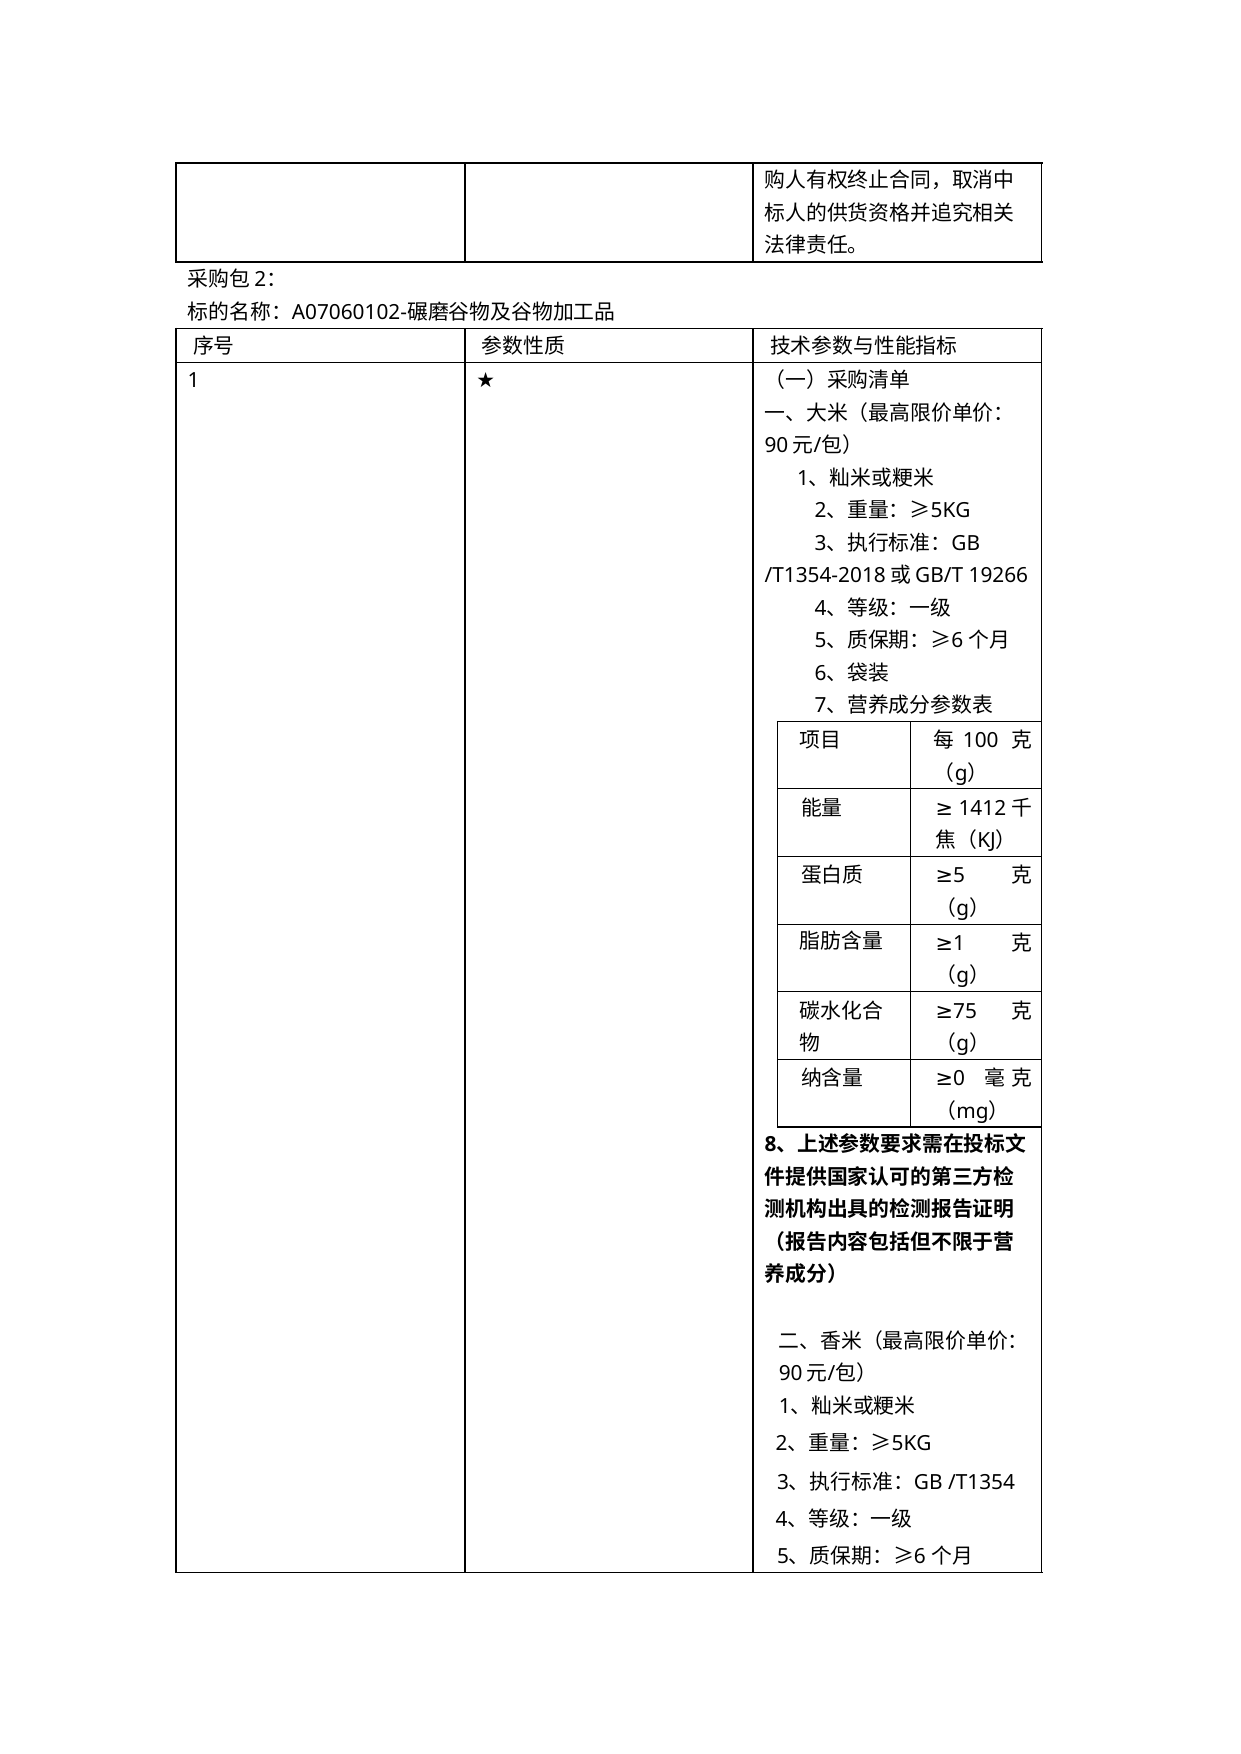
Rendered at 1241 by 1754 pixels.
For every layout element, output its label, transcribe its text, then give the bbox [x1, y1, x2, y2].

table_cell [754, 363, 1041, 1572]
table_cell ★ [466, 164, 752, 261]
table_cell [754, 164, 1041, 261]
table_header 技术参数与性能指标 [754, 329, 1041, 362]
table_cell 1 [177, 363, 464, 1572]
table_header 序号 [177, 329, 464, 362]
table_cell ★ [466, 363, 752, 1572]
table_header 参数性质 [466, 329, 752, 362]
table_cell 5 [177, 164, 464, 261]
text 标的名称：A07060102-碾磨谷物及谷物加工品 [187, 295, 1053, 328]
text 采购包2： [187, 263, 1053, 295]
